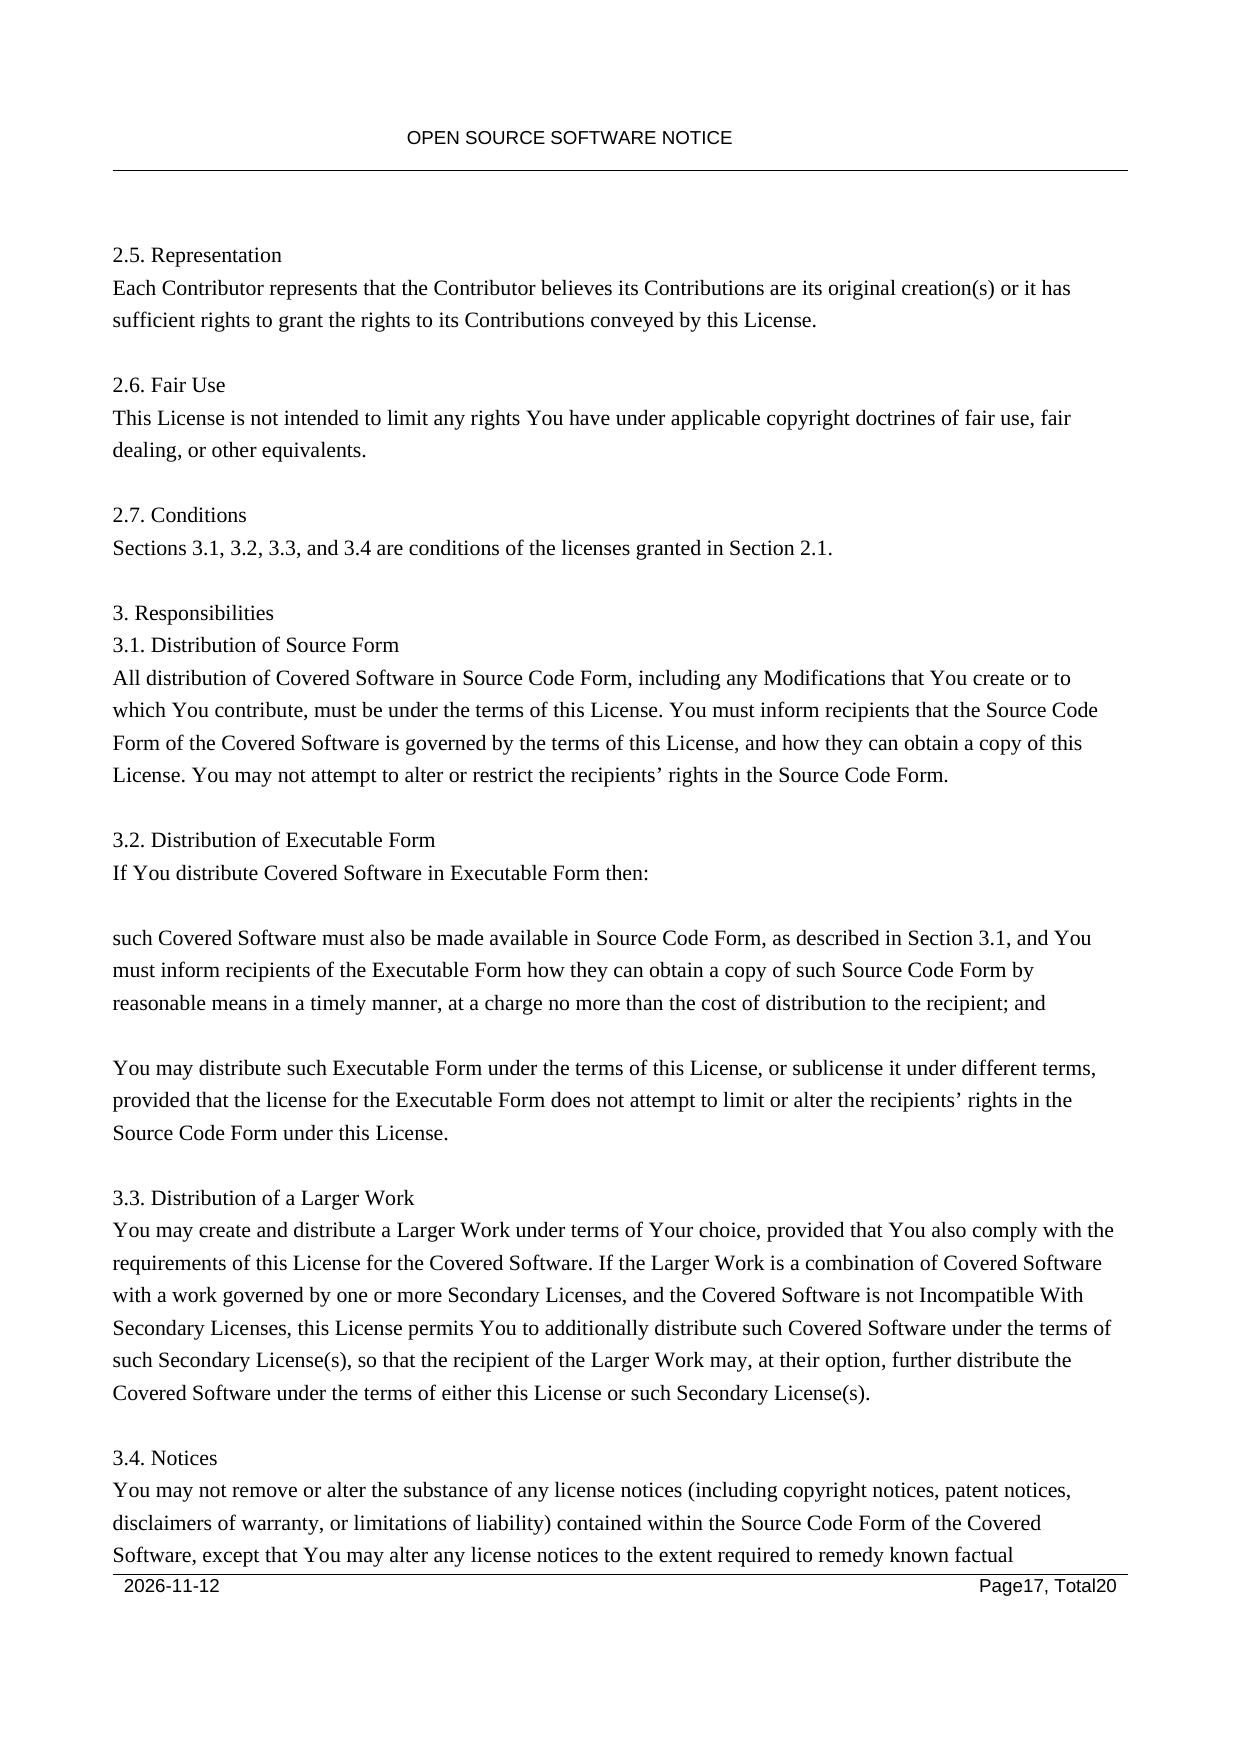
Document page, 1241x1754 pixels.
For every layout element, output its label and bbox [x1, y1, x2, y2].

text [112, 206, 1128, 1571]
